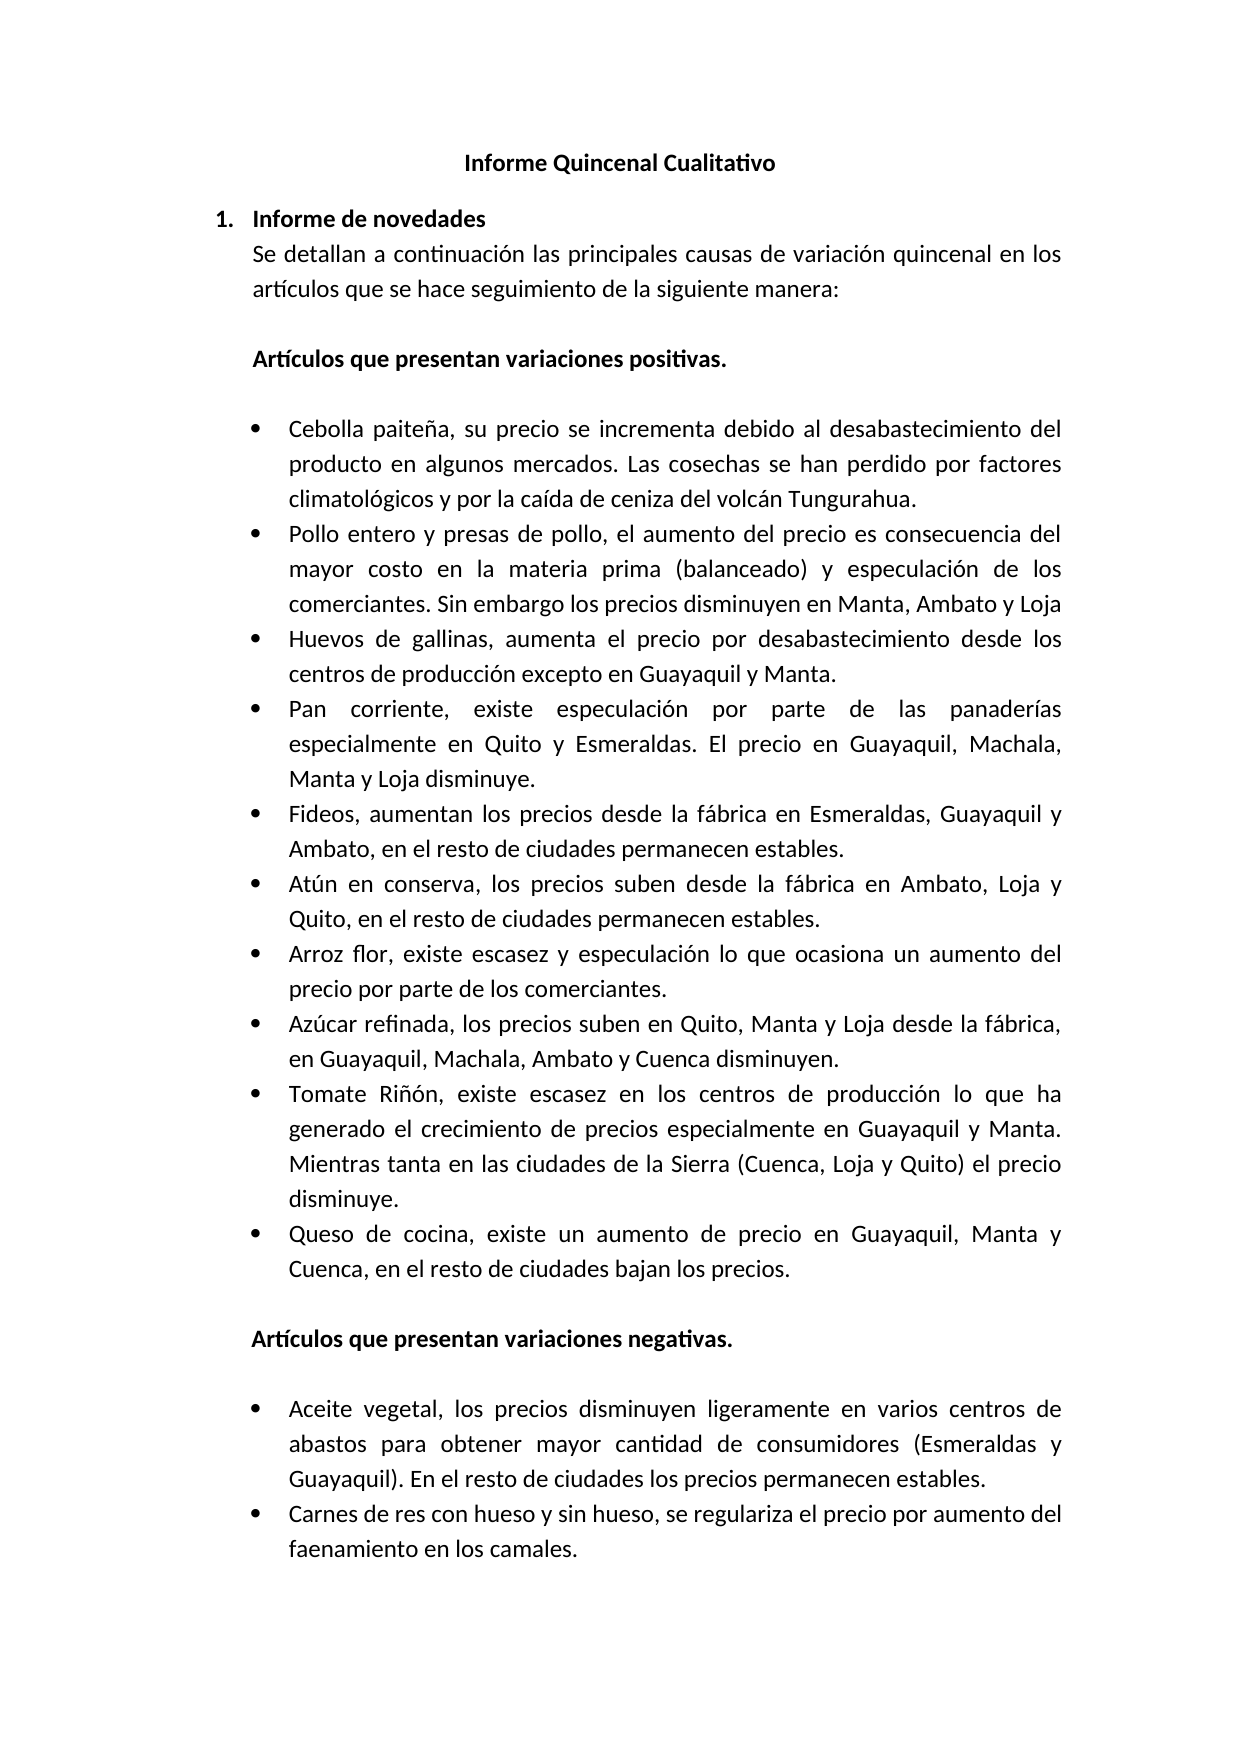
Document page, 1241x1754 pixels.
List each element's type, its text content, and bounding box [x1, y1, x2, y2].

text Informe Quincenal Cualitativo [177, 148, 1063, 178]
list Artículos que presentan variaciones negativas. [251, 1323, 1063, 1354]
list Fideos, aumentan los precios desde la fábrica en Esmeraldas, Guayaquil y Ambato, en el resto de ciudades permanecen estables. [251, 798, 1063, 864]
list Pan corriente, existe especulación por parte de las panaderías especialmente en Quito y Esmeraldas. El precio en Guayaquil, Machala, Manta y Loja disminuye. [251, 693, 1063, 794]
list Arroz flor, existe escasez y especulación lo que ocasiona un aumento del precio por parte de los comerciantes. [251, 938, 1063, 1004]
list Informe de novedades [215, 203, 1063, 234]
list Tomate Riñón, existe escasez en los centros de producción lo que ha generado el crecimiento de precios especialmente en Guayaquil y Manta. Mientras tanta en las ciudades de la Sierra (Cuenca, Loja y Quito) el precio disminuye. [251, 1078, 1063, 1214]
list Cebolla paiteña, su precio se incrementa debido al desabastecimiento del producto en algunos mercados. Las cosechas se han perdido por factores climatológicos y por la caída de ceniza del volcán Tungurahua. [251, 413, 1063, 514]
list Queso de cocina, existe un aumento de precio en Guayaquil, Manta y Cuenca, en el resto de ciudades bajan los precios. [251, 1218, 1063, 1284]
list Huevos de gallinas, aumenta el precio por desabastecimiento desde los centros de producción excepto en Guayaquil y Manta. [251, 623, 1063, 689]
list Pollo entero y presas de pollo, el aumento del precio es consecuencia del mayor costo en la materia prima (balanceado) y especulación de los comerciantes. Sin embargo los precios disminuyen en Manta, Ambato y Loja [251, 518, 1063, 619]
list Se detallan a continuación las principales causas de variación quincenal en los artículos que se hace seguimiento de la siguiente manera: [252, 238, 1063, 304]
list Carnes de res con hueso y sin hueso, se regulariza el precio por aumento del faenamiento en los camales. [251, 1498, 1063, 1564]
list Aceite vegetal, los precios disminuyen ligeramente en varios centros de abastos para obtener mayor cantidad de consumidores (Esmeraldas y Guayaquil). En el resto de ciudades los precios permanecen estables. [251, 1393, 1063, 1494]
list Atún en conserva, los precios suben desde la fábrica en Ambato, Loja y Quito, en el resto de ciudades permanecen estables. [251, 868, 1063, 934]
list Artículos que presentan variaciones positivas. [252, 343, 1063, 374]
list Azúcar refinada, los precios suben en Quito, Manta y Loja desde la fábrica, en Guayaquil, Machala, Ambato y Cuenca disminuyen. [251, 1008, 1063, 1074]
